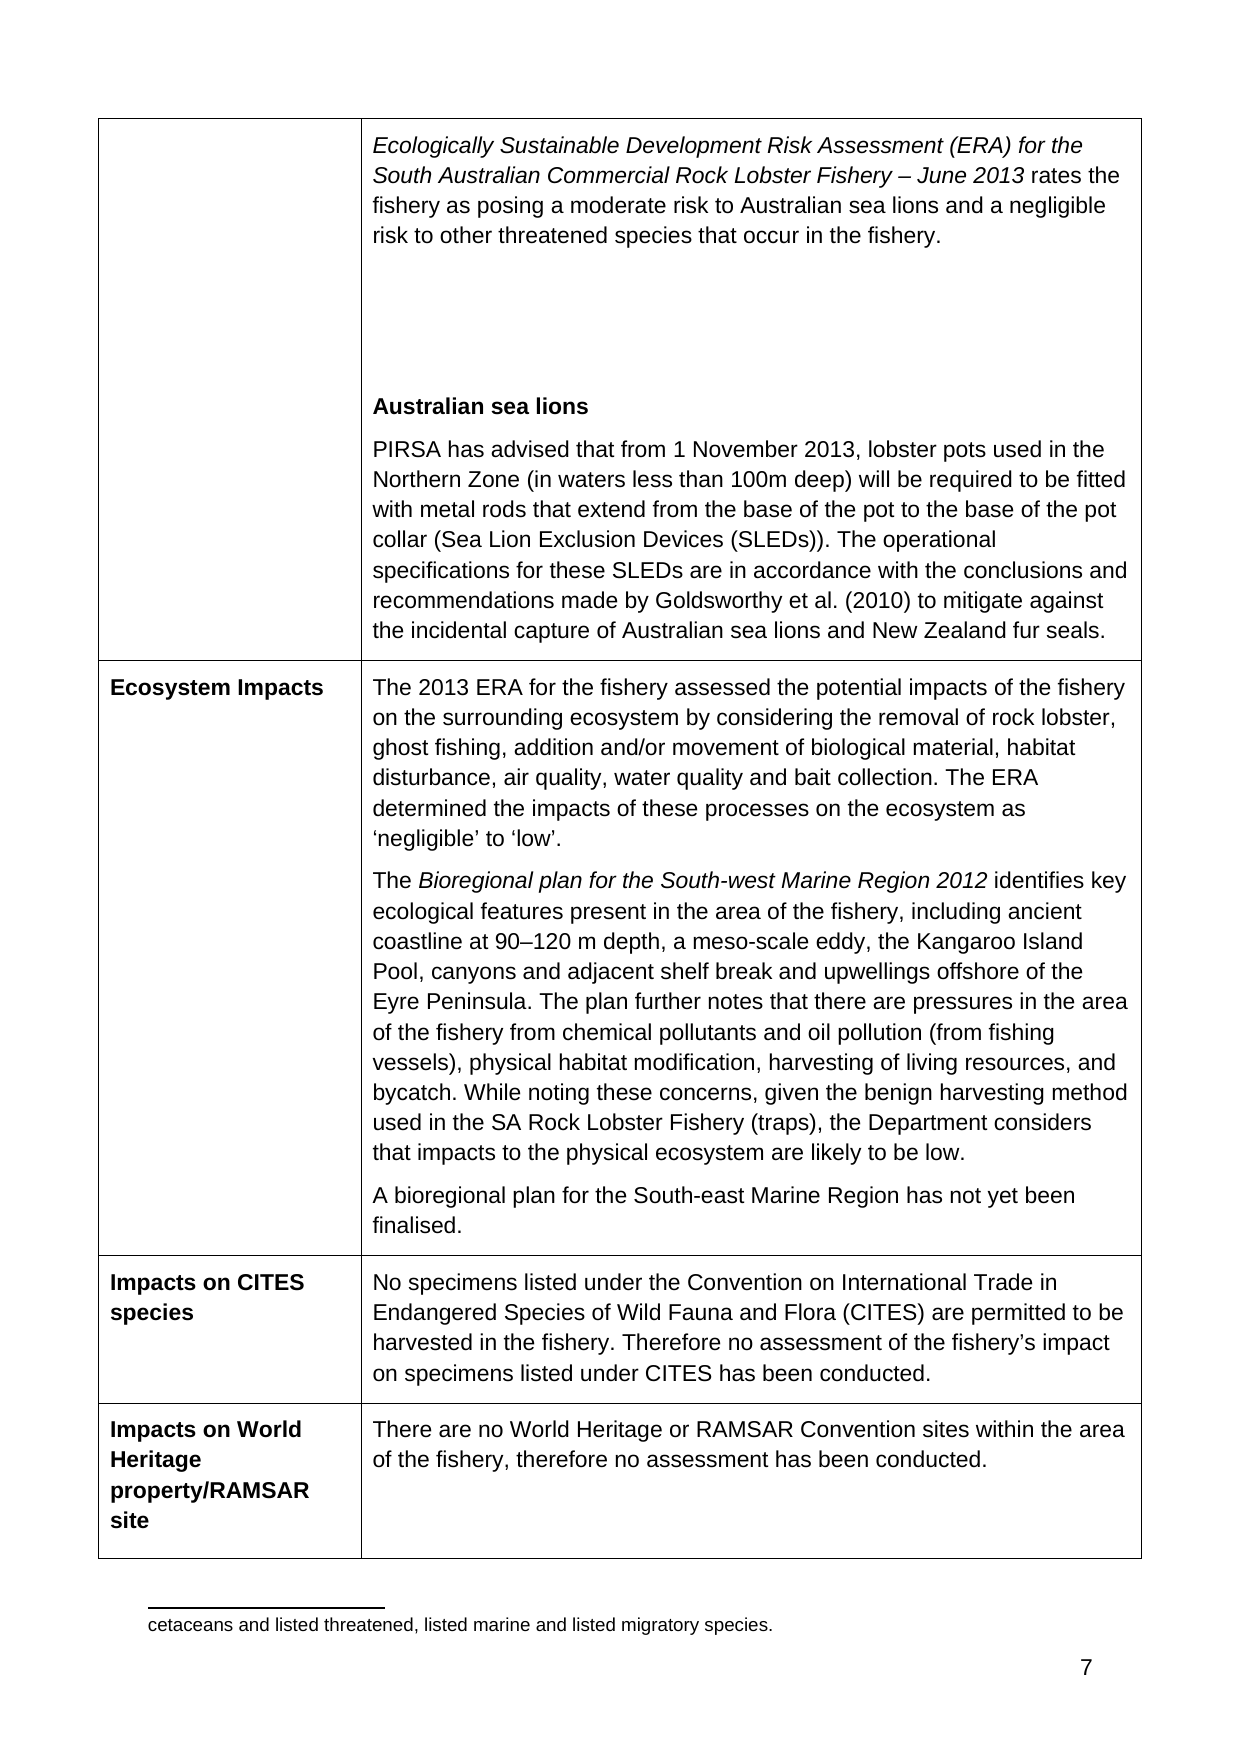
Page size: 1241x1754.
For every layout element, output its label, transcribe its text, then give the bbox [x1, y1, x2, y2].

table_cell There are no World Heritage or RAMSAR Convention sites within the area of the fishery, therefore no assessment has been conducted. [362, 1404, 1141, 1558]
table_cell Impacts on CITES species [99, 1256, 361, 1403]
table_cell Impacts on World Heritage property/RAMSAR site [99, 1404, 361, 1558]
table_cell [362, 119, 1141, 660]
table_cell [99, 119, 361, 660]
table_cell Ecosystem Impacts [99, 661, 361, 1255]
table_cell No specimens listed under the Convention on International Trade in Endangered Species of Wild Fauna and Flora (CITES) are permitted to be harvested in the fishery. Therefore no assessment of the fishery’s impact on specimens listed under CITES has been conducted. [362, 1256, 1141, 1403]
table_cell The 2013 ERA for the fishery assessed the potential impacts of the fishery on the surrounding ecosystem by considering the removal of rock lobster, ghost fishing, addition and/or movement of biological material, habitat disturbance, air quality, water quality and bait collection. The ERA determined the impacts of these processes on the ecosystem as ‘negligible’ to ‘low’. The Bioregional plan for the South-west Marine Region 2012 identifies key ecological features present in the area of the fishery, including ancient coastline at 90–120 m depth, a meso-scale eddy, the Kangaroo Island Pool, canyons and adjacent shelf break and upwellings offshore of the Eyre Peninsula. The plan further notes that there are pressures in the area of the fishery from chemical pollutants and oil pollution (from fishing vessels), physical habitat modification, harvesting of living resources, and bycatch. While noting these concerns, given the benign harvesting method used in the SA Rock Lobster Fishery (traps), the Department considers that impacts to the physical ecosystem are likely to be low. A bioregional plan for the South-east Marine Region has not yet been finalised. [362, 661, 1141, 1255]
